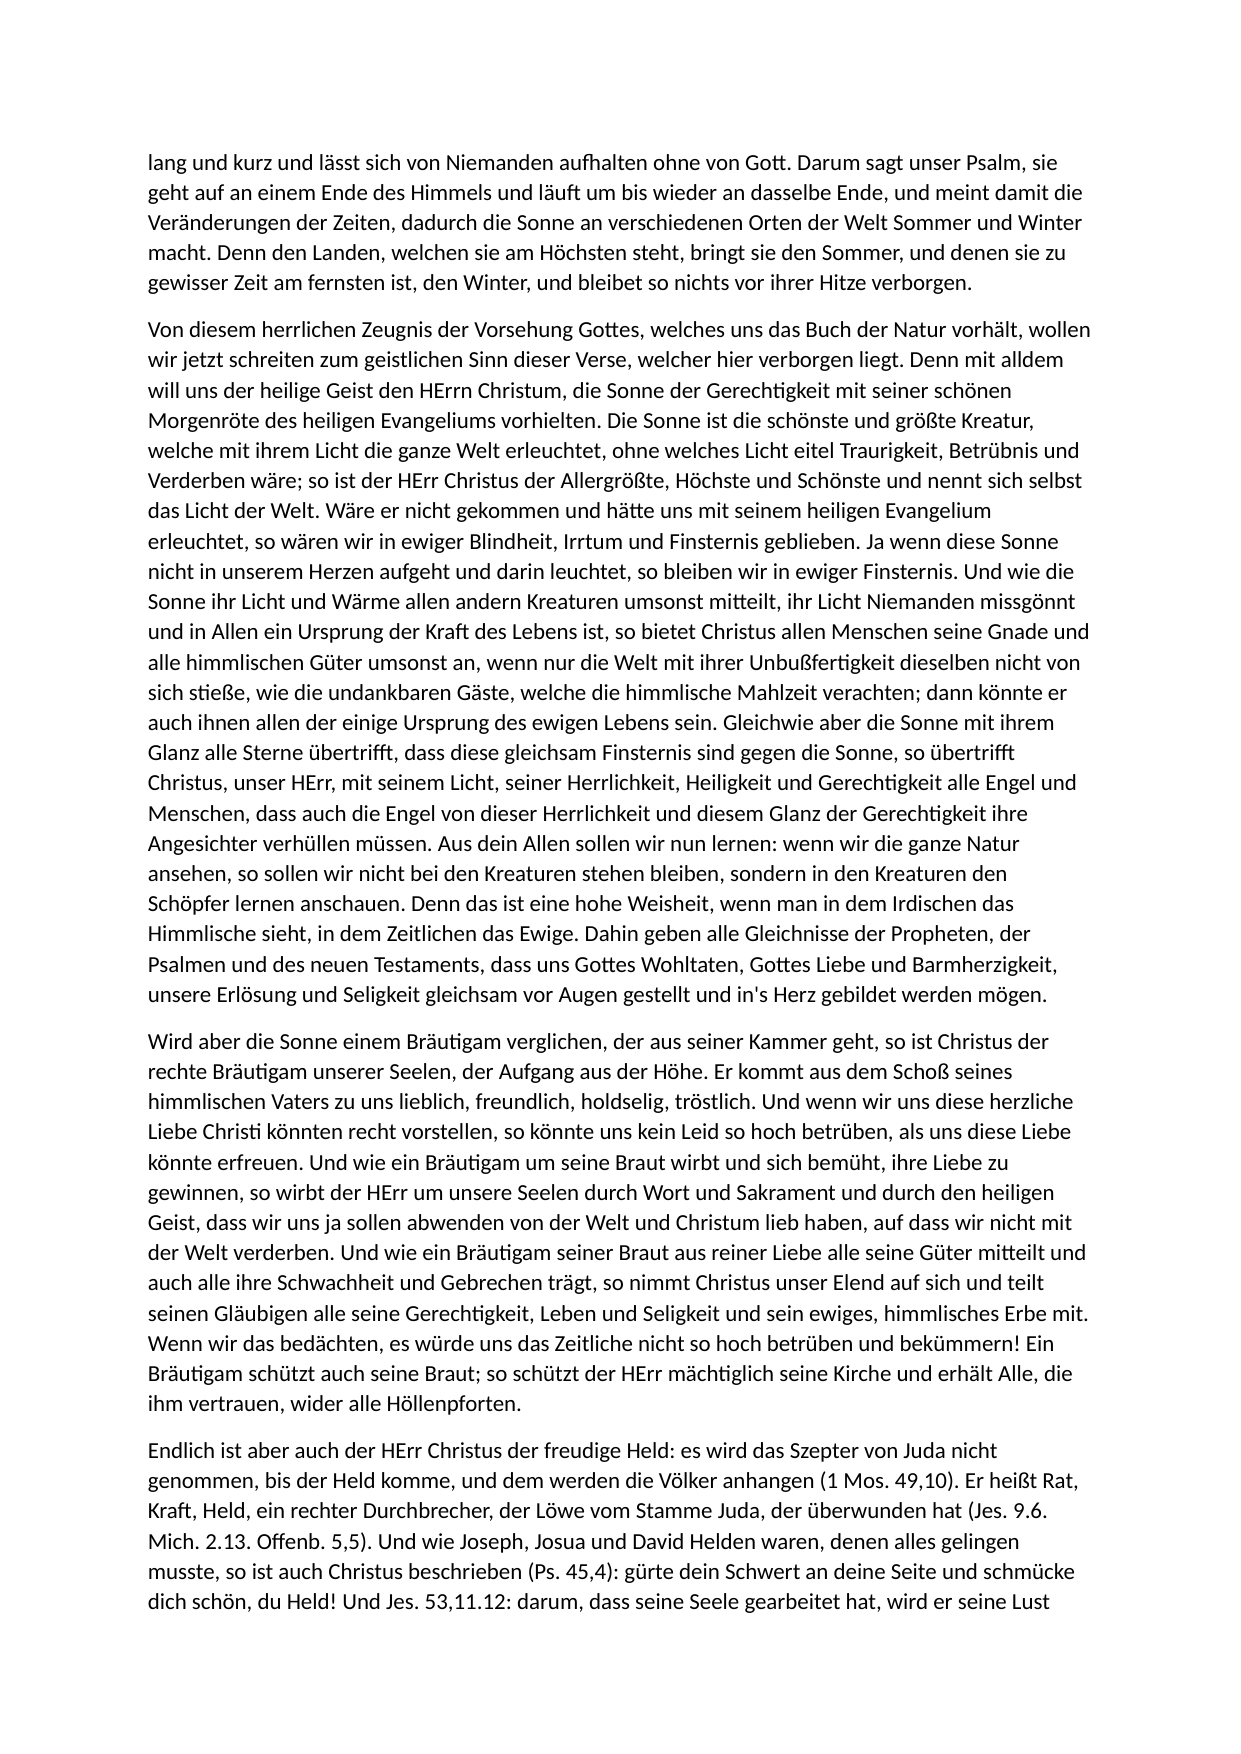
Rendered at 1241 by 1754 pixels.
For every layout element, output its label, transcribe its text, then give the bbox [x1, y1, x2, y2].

text Wird aber die Sonne einem Bräutigam verglichen, der aus seiner Kammer geht, so ist Christus der rechte Bräutigam unserer Seelen, der Aufgang aus der Höhe. Er kommt aus dem Schoß seines himmlischen Vaters zu uns lieblich, freundlich, holdselig, tröstlich. Und wenn wir uns diese herzliche Liebe Christi könnten recht vorstellen, so könnte uns kein Leid so hoch betrüben, als uns diese Liebe könnte erfreuen. Und wie ein Bräutigam um seine Braut wirbt und sich bemüht, ihre Liebe zu gewinnen, so wirbt der HErr um unsere Seelen durch Wort und Sakrament und durch den heiligen Geist, dass wir uns ja sollen abwenden von der Welt und Christum lieb haben, auf dass wir nicht mit der Welt verderben. Und wie ein Bräutigam seiner Braut aus reiner Liebe alle seine Güter mitteilt und auch alle ihre Schwachheit und Gebrechen trägt, so nimmt Christus unser Elend auf sich und teilt seinen Gläubigen alle seine Gerechtigkeit, Leben und Seligkeit und sein ewiges, himmlisches Erbe mit. Wenn wir das bedächten, es würde uns das Zeitliche nicht so hoch betrüben und bekümmern! Ein Bräutigam schützt auch seine Braut; so schützt der HErr mächtiglich seine Kirche und erhält Alle, die ihm vertrauen, wider alle Höllenpforten. [148, 1027, 1093, 1417]
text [148, 1436, 1093, 1615]
text Von diesem herrlichen Zeugnis der Vorsehung Gottes, welches uns das Buch der Natur vorhält, wollen wir jetzt schreiten zum geistlichen Sinn dieser Verse, welcher hier verborgen liegt. Denn mit alldem will uns der heilige Geist den HErrn Christum, die Sonne der Gerechtigkeit mit seiner schönen Morgenröte des heiligen Evangeliums vorhielten. Die Sonne ist die schönste und größte Kreatur, welche mit ihrem Licht die ganze Welt erleuchtet, ohne welches Licht eitel Traurigkeit, Betrübnis und Verderben wäre; so ist der HErr Christus der Allergrößte, Höchste und Schönste und nennt sich selbst das Licht der Welt. Wäre er nicht gekommen und hätte uns mit seinem heiligen Evangelium erleuchtet, so wären wir in ewiger Blindheit, Irrtum und Finsternis geblieben. Ja wenn diese Sonne nicht in unserem Herzen aufgeht und darin leuchtet, so bleiben wir in ewiger Finsternis. Und wie die Sonne ihr Licht und Wärme allen andern Kreaturen umsonst mitteilt, ihr Licht Niemanden missgönnt und in Allen ein Ursprung der Kraft des Lebens ist, so bietet Christus allen Menschen seine Gnade und alle himmlischen Güter umsonst an, wenn nur die Welt mit ihrer Unbußfertigkeit dieselben nicht von sich stieße, wie die undankbaren Gäste, welche die himmlische Mahlzeit verachten; dann könnte er auch ihnen allen der einige Ursprung des ewigen Lebens sein. Gleichwie aber die Sonne mit ihrem Glanz alle Sterne übertrifft, dass diese gleichsam Finsternis sind gegen die Sonne, so übertrifft Christus, unser HErr, mit seinem Licht, seiner Herrlichkeit, Heiligkeit und Gerechtigkeit alle Engel und Menschen, dass auch die Engel von dieser Herrlichkeit und diesem Glanz der Gerechtigkeit ihre Angesichter verhüllen müssen. Aus dein Allen sollen wir nun lernen: wenn wir die ganze Natur ansehen, so sollen wir nicht bei den Kreaturen stehen bleiben, sondern in den Kreaturen den Schöpfer lernen anschauen. Denn das ist eine hohe Weisheit, wenn man in dem Irdischen das Himmlische sieht, in dem Zeitlichen das Ewige. Dahin geben alle Gleichnisse der Propheten, der Psalmen und des neuen Testaments, dass uns Gottes Wohltaten, Gottes Liebe und Barmherzigkeit, unsere Erlösung und Seligkeit gleichsam vor Augen gestellt und in's Herz gebildet werden mögen. [148, 315, 1093, 1008]
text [148, 148, 1093, 296]
